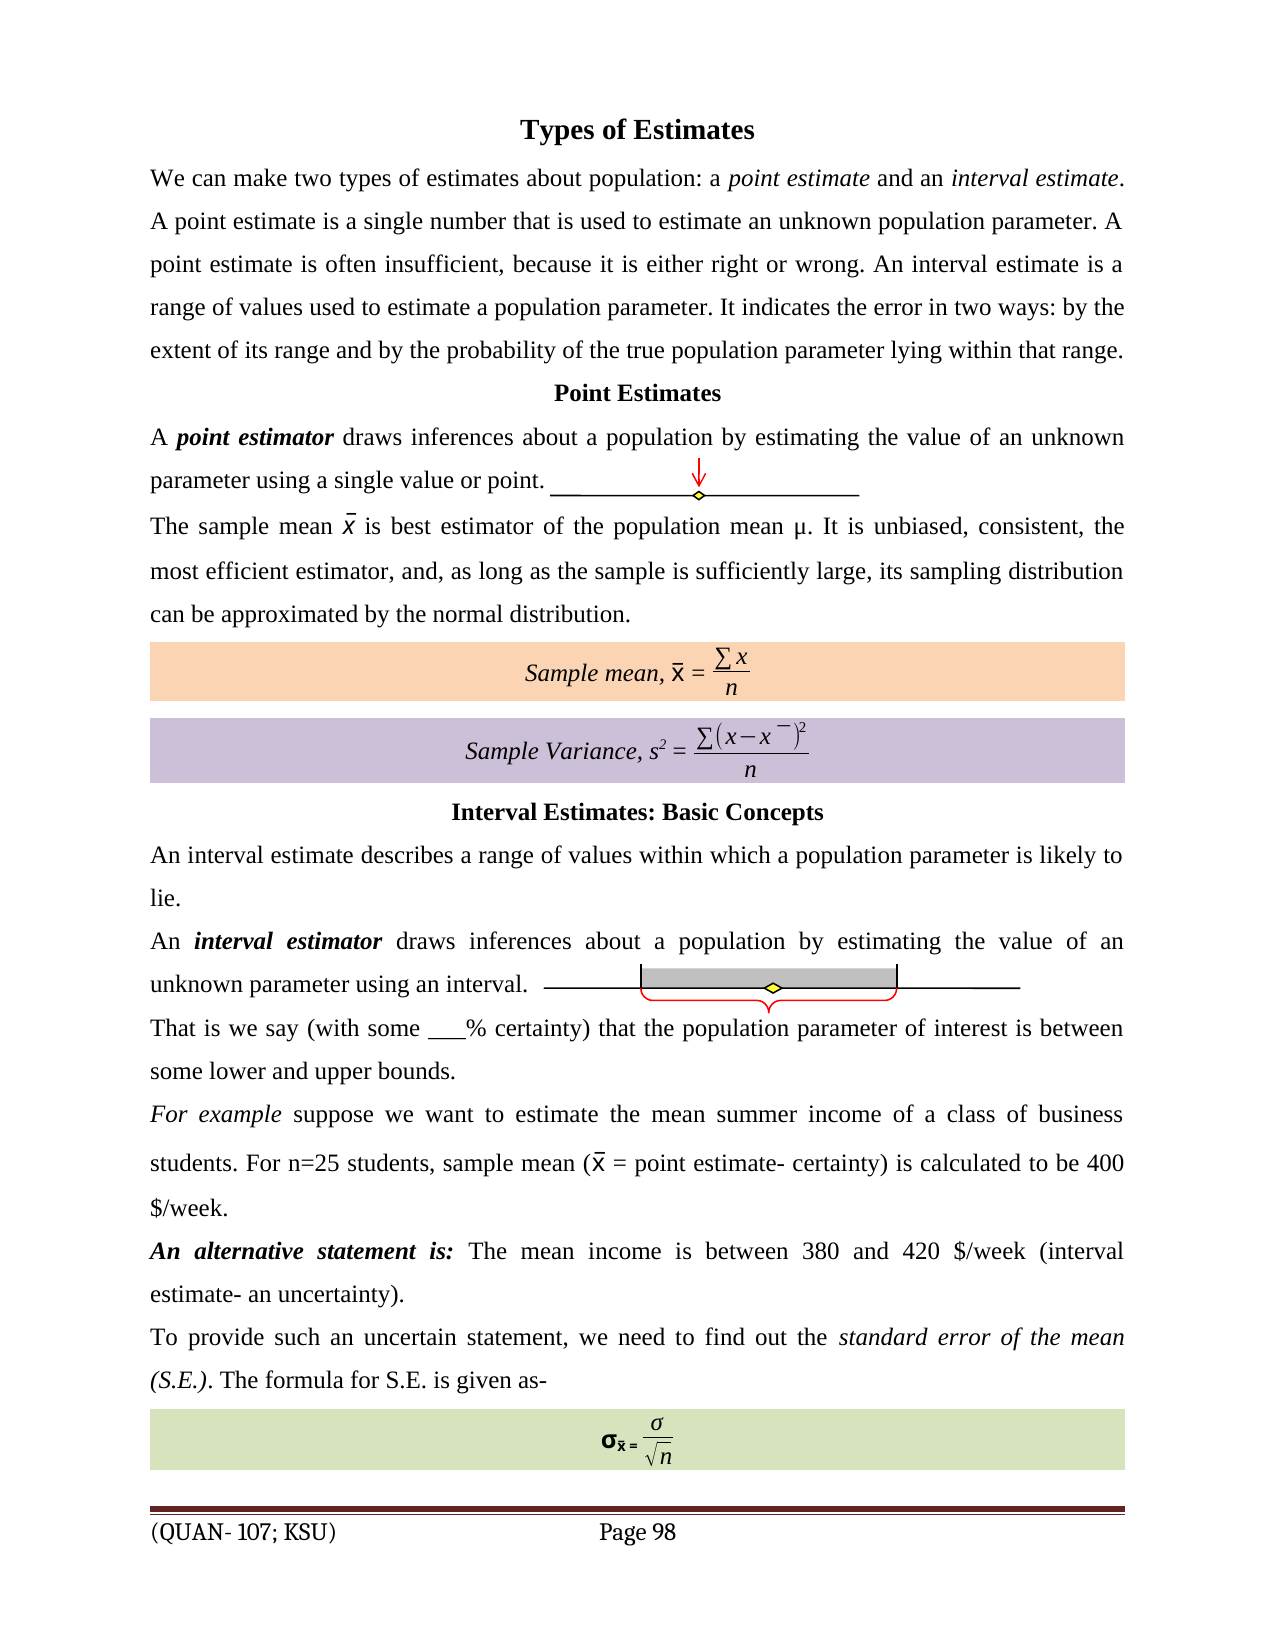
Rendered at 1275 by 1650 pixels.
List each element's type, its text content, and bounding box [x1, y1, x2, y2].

text For example suppose we want to estimate the mean summer income of a class of business students. For n=25 students, sample mean (x̅ = point estimate- certainty) is calculated to be 400 $/week. [150, 1099, 1125, 1222]
text Sample mean, x̅ = [150, 642, 1125, 701]
text Interval Estimates: Basic Concepts [150, 797, 1125, 826]
text Sample Variance, s2 = [150, 718, 1125, 783]
text An interval estimate describes a range of values within which a population parameter is likely to lie. [150, 840, 1125, 912]
text The sample mean x̅ is best estimator of the population mean μ. It is unbiased, consistent, the most efficient estimator, and, as long as the sample is sufficiently large, its sampling distribution can be approximated by the normal distribution. [150, 508, 1125, 628]
text An interval estimator draws inferences about a population by estimating the value of an unknown parameter using an interval. [150, 926, 1125, 998]
text That is we say (with some ___% certainty) that the population parameter of interest is between some lower and upper bounds. [150, 1013, 1125, 1084]
text An alternative statement is: The mean income is between 380 and 420 $/week (interval estimate- an uncertainty). [150, 1236, 1125, 1308]
text Point Estimates [150, 378, 1125, 407]
text A point estimator draws inferences about a population by estimating the value of an unknown parameter using a single value or point. [150, 422, 1125, 493]
text To provide such an uncertain statement, we need to find out the standard error of the mean (S.E.). The formula for S.E. is given as- [150, 1322, 1125, 1394]
text σx̅ = [150, 1409, 1125, 1470]
text We can make two types of estimates about population: a point estimate and an interval estimate. A point estimate is a single number that is used to estimate an unknown population parameter. A point estimate is often insufficient, because it is either right or wrong. An interval estimate is a range of values used to estimate a population parameter. It indicates the error in two ways: by the extent of its range and by the probability of the true population parameter lying within that range. [150, 163, 1125, 364]
text Types of Estimates [150, 112, 1125, 146]
